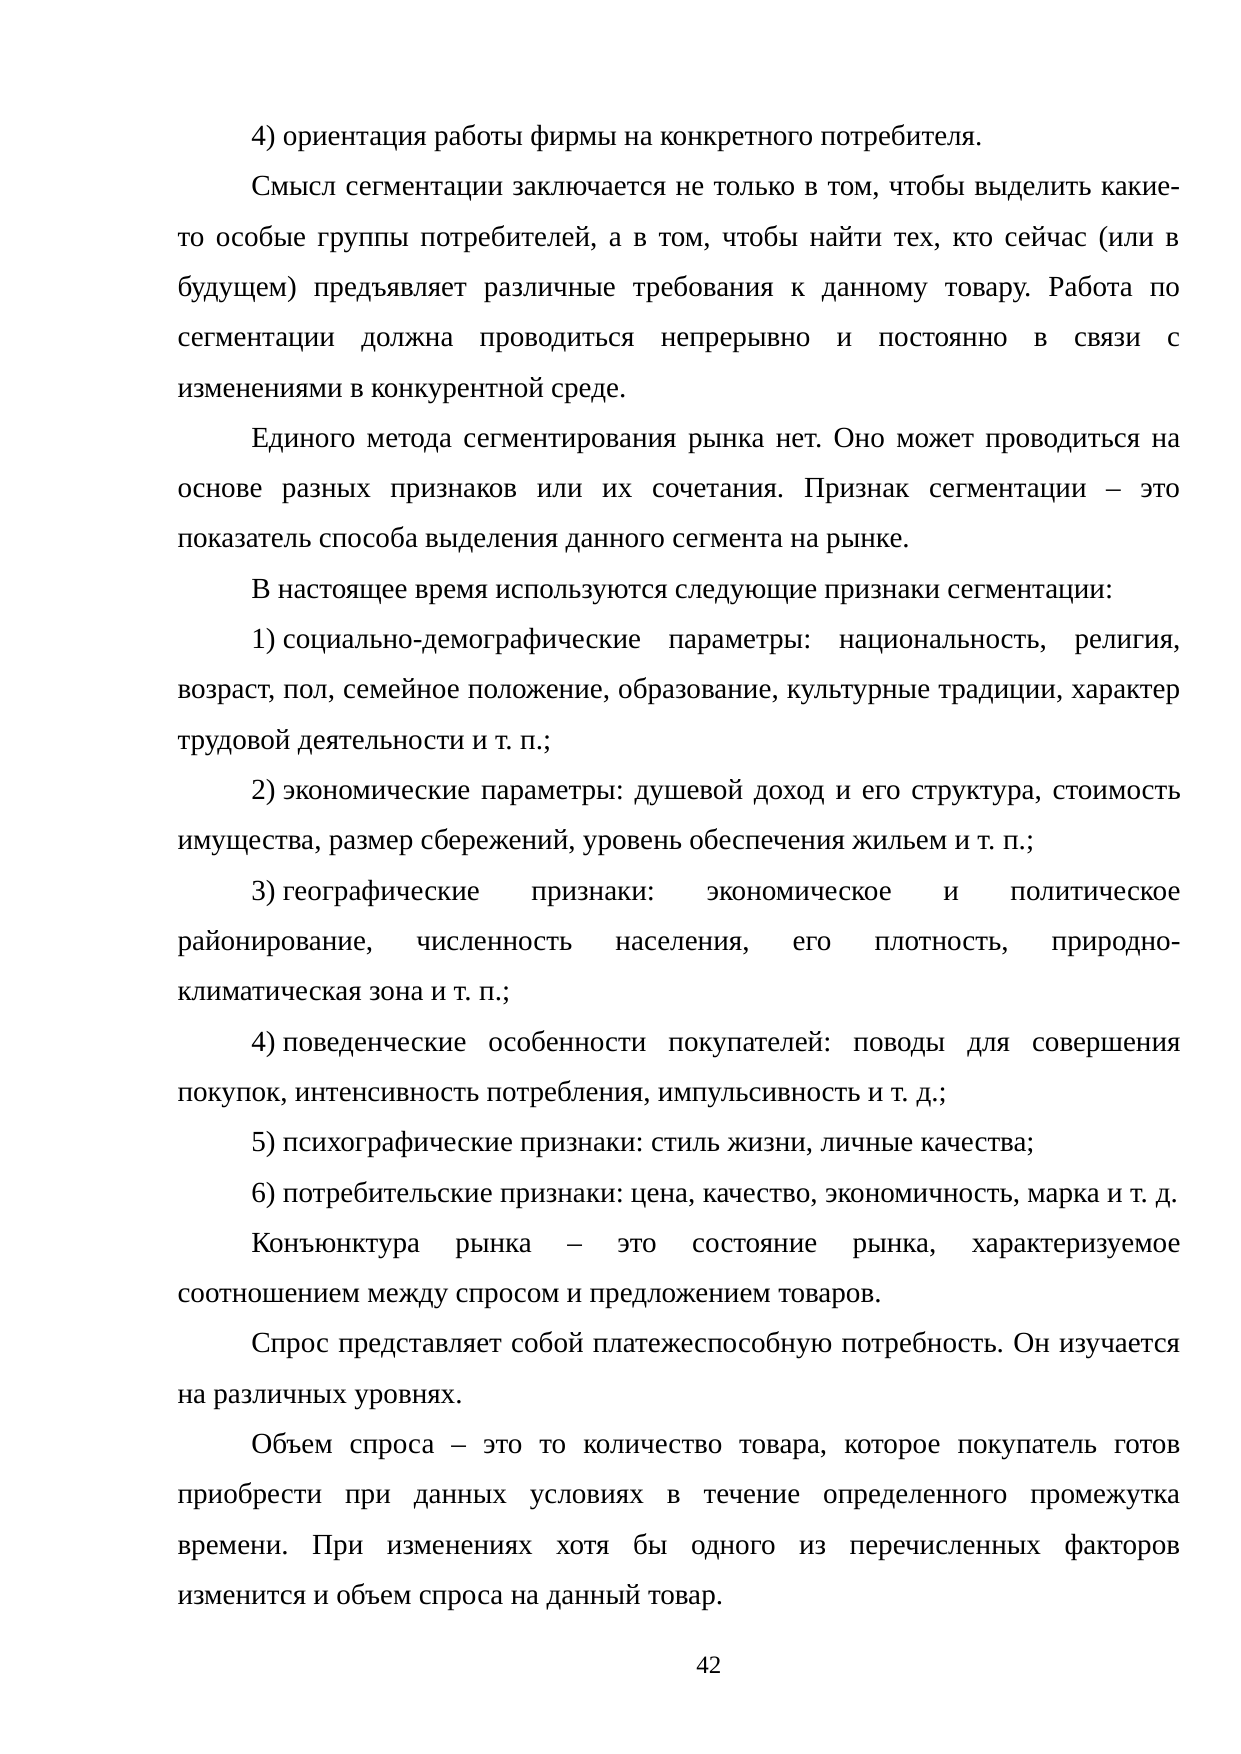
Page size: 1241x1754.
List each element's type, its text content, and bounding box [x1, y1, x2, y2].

text В настоящее время используются следующие признаки сегментации: [177, 571, 1181, 604]
text 5) психографические признаки: стиль жизни, личные качества; [177, 1124, 1181, 1158]
text Единого метода сегментирования рынка нет. Оно может проводиться на основе разных признаков или их сочетания. Признак сегментации – это показатель способа выделения данного сегмента на рынке. [177, 420, 1181, 554]
text 4) поведенческие особенности покупателей: поводы для совершения покупок, интенсивность потребления, импульсивность и т. д.; [177, 1024, 1181, 1108]
text 2) экономические параметры: душевой доход и его структура, стоимость имущества, размер сбережений, уровень обеспечения жильем и т. п.; [177, 772, 1181, 856]
text 1) социально-демографические параметры: национальность, религия, возраст, пол, семейное положение, образование, культурные традиции, характер трудовой деятельности и т. п.; [177, 621, 1181, 755]
text 6) потребительские признаки: цена, качество, экономичность, марка и т. д. [177, 1175, 1181, 1208]
text Конъюнктура рынка – это состояние рынка, характеризуемое соотношением между спросом и предложением товаров. [177, 1225, 1181, 1309]
text 4) ориентация работы фирмы на конкретного потребителя. [177, 118, 1181, 152]
text 3) географические признаки: экономическое и политическое районирование, численность населения, его плотность, природно-климатическая зона и т. п.; [177, 873, 1181, 1007]
text Объем спроса – это то количество товара, которое покупатель готов приобрести при данных условиях в течение определенного промежутка времени. При изменениях хотя бы одного из перечисленных факторов изменится и объем спроса на данный товар. [177, 1426, 1181, 1611]
text Спрос представляет собой платежеспособную потребность. Он изучается на различных уровнях. [177, 1326, 1181, 1409]
text Смысл сегментации заключается не только в том, чтобы выделить какие-то особые группы потребителей, а в том, чтобы найти тех, кто сейчас (или в будущем) предъявляет различные требования к данному товару. Работа по сегментации должна проводиться непрерывно и постоянно в связи с изменениями в конкурентной среде. [177, 168, 1181, 403]
